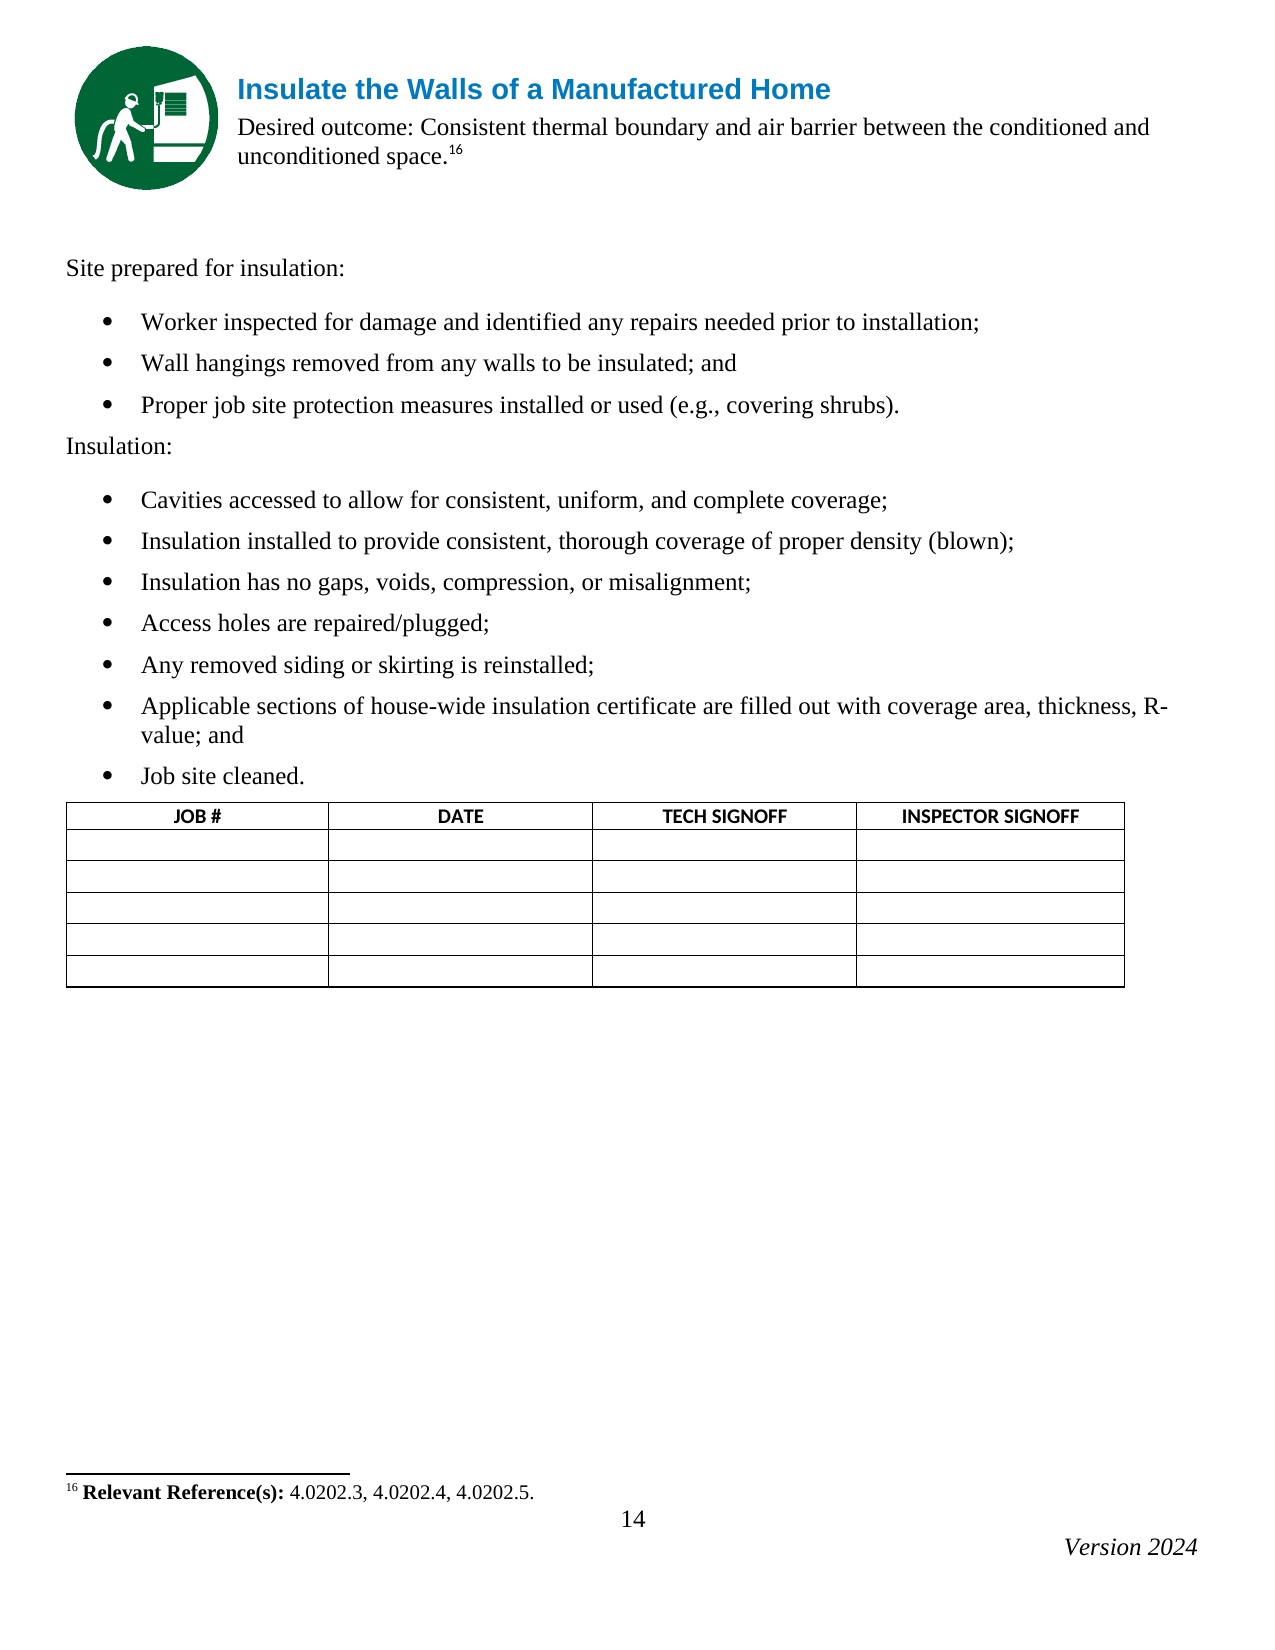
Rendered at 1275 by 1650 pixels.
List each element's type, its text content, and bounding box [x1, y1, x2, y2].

table_cell [593, 956, 856, 986]
table_cell [67, 861, 328, 892]
text Insulation: [66, 431, 1200, 460]
text Access holes are repaired/plugged; [103, 608, 1200, 637]
text Wall hangings removed from any walls to be insulated; and [103, 348, 1200, 377]
table_cell [857, 924, 1124, 955]
table_cell [857, 956, 1124, 986]
table_cell [857, 861, 1124, 892]
text Insulate the Walls of a Manufactured Home [219, 72, 1200, 105]
table_header JOB # [67, 803, 328, 829]
table_cell [67, 924, 328, 955]
text Insulation has no gaps, voids, compression, or misalignment; [103, 567, 1200, 596]
table_cell [329, 924, 592, 955]
table_cell [857, 893, 1124, 923]
table_cell [857, 830, 1124, 860]
table_cell [593, 924, 856, 955]
text Any removed siding or skirting is reinstalled; [103, 650, 1200, 678]
text Site prepared for insulation: [66, 253, 1200, 282]
table_cell [67, 956, 328, 986]
text Worker inspected for damage and identified any repairs needed prior to installation; [103, 307, 1200, 336]
table_header DATE [329, 803, 592, 829]
table_cell [67, 893, 328, 923]
table_cell [329, 830, 592, 860]
text Applicable sections of house-wide insulation certificate are filled out with coverage area, thickness, R-value; and [103, 691, 1200, 748]
picture [65, 46, 219, 190]
text Desired outcome: Consistent thermal boundary and air barrier between the conditioned and unconditioned space. [219, 112, 1200, 171]
table_cell [593, 830, 856, 860]
table_cell [593, 861, 856, 892]
table_cell [329, 861, 592, 892]
table_cell [67, 830, 328, 860]
table_header TECH SIGNOFF [593, 803, 856, 829]
table_header INSPECTOR SIGNOFF [857, 803, 1124, 829]
text Proper job site protection measures installed or used (e.g., covering shrubs). [103, 390, 1200, 418]
text Insulation installed to provide consistent, thorough coverage of proper density (blown); [103, 526, 1200, 555]
table_cell [329, 893, 592, 923]
text Cavities accessed to allow for consistent, uniform, and complete coverage; [103, 485, 1200, 513]
table_cell [329, 956, 592, 986]
table_cell [593, 893, 856, 923]
text Job site cleaned. [103, 761, 1200, 790]
